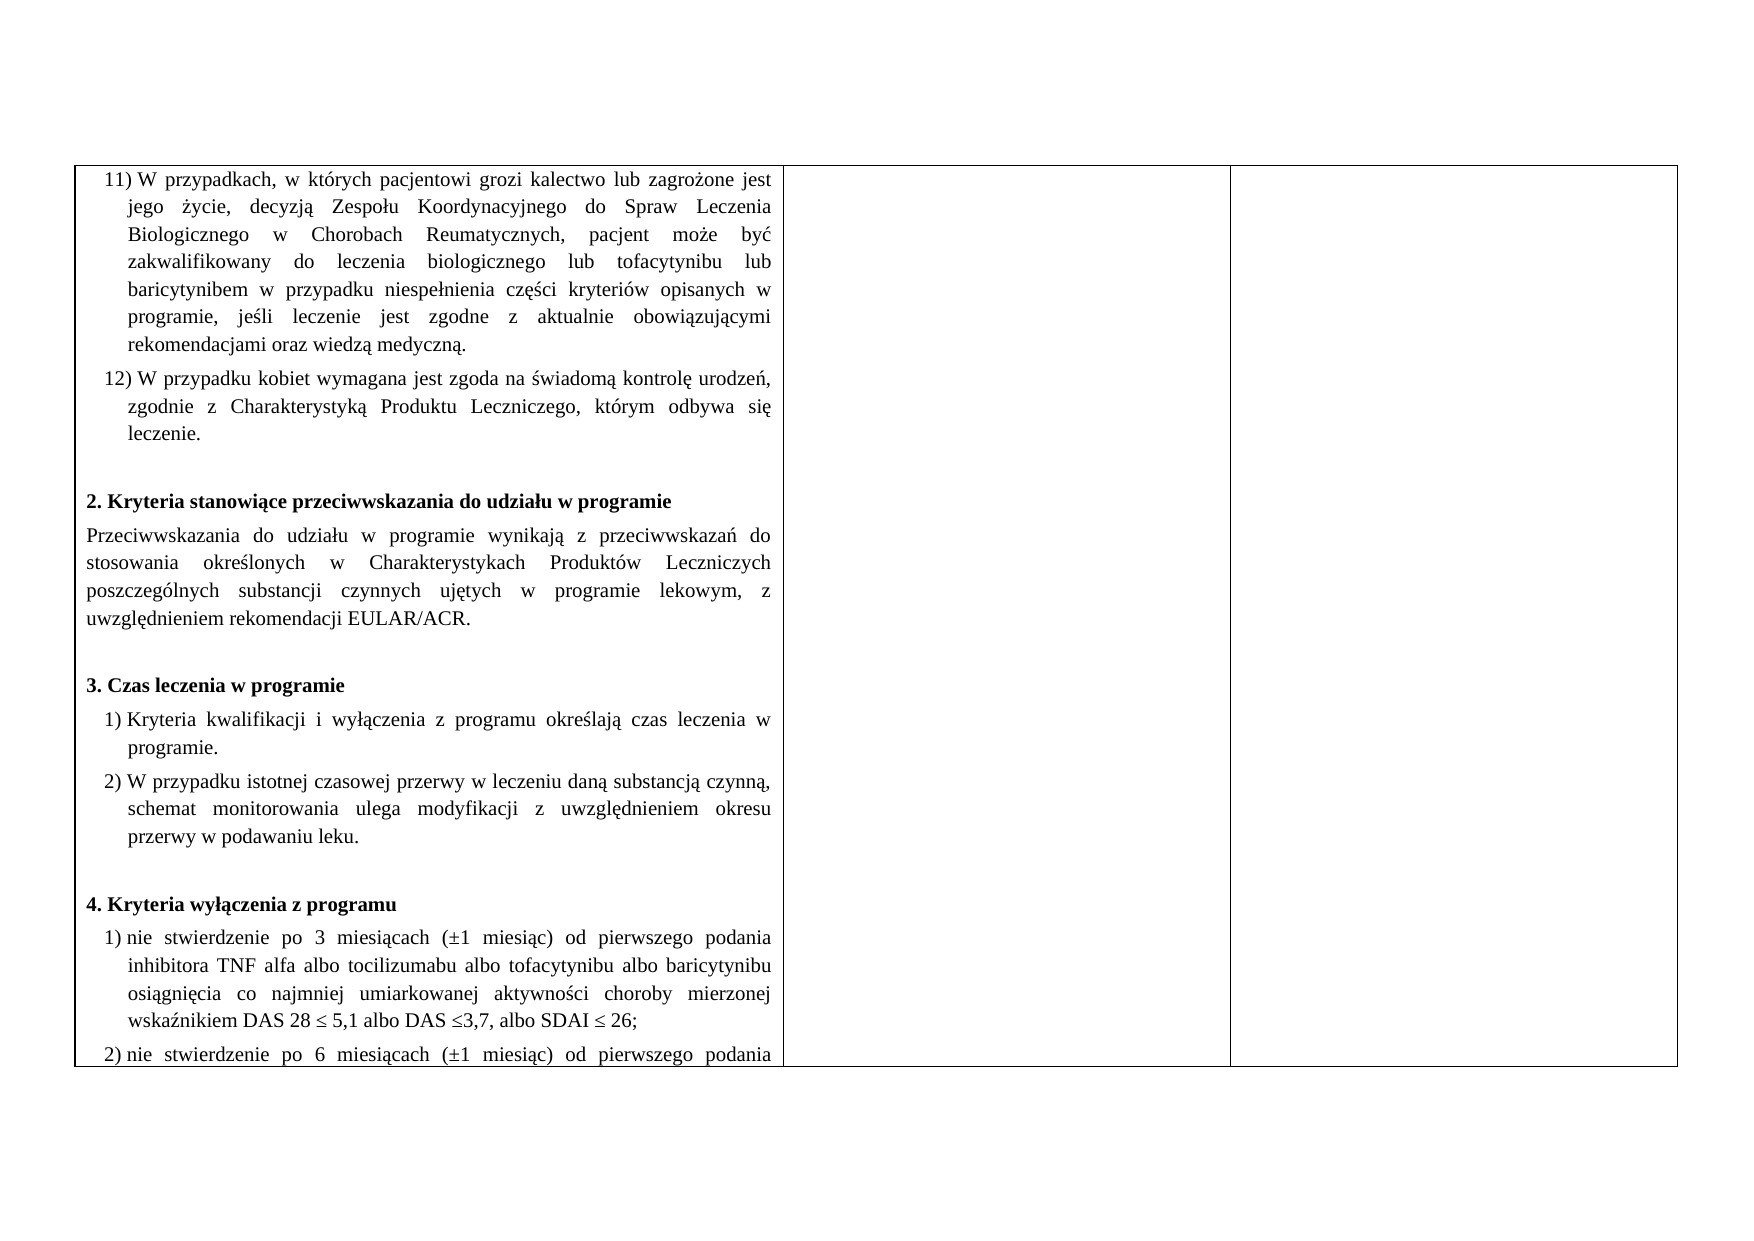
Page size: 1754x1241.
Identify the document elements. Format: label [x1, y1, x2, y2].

table_cell [76, 166, 783, 1066]
table_cell [784, 166, 1230, 1066]
table_cell [1231, 166, 1677, 1066]
